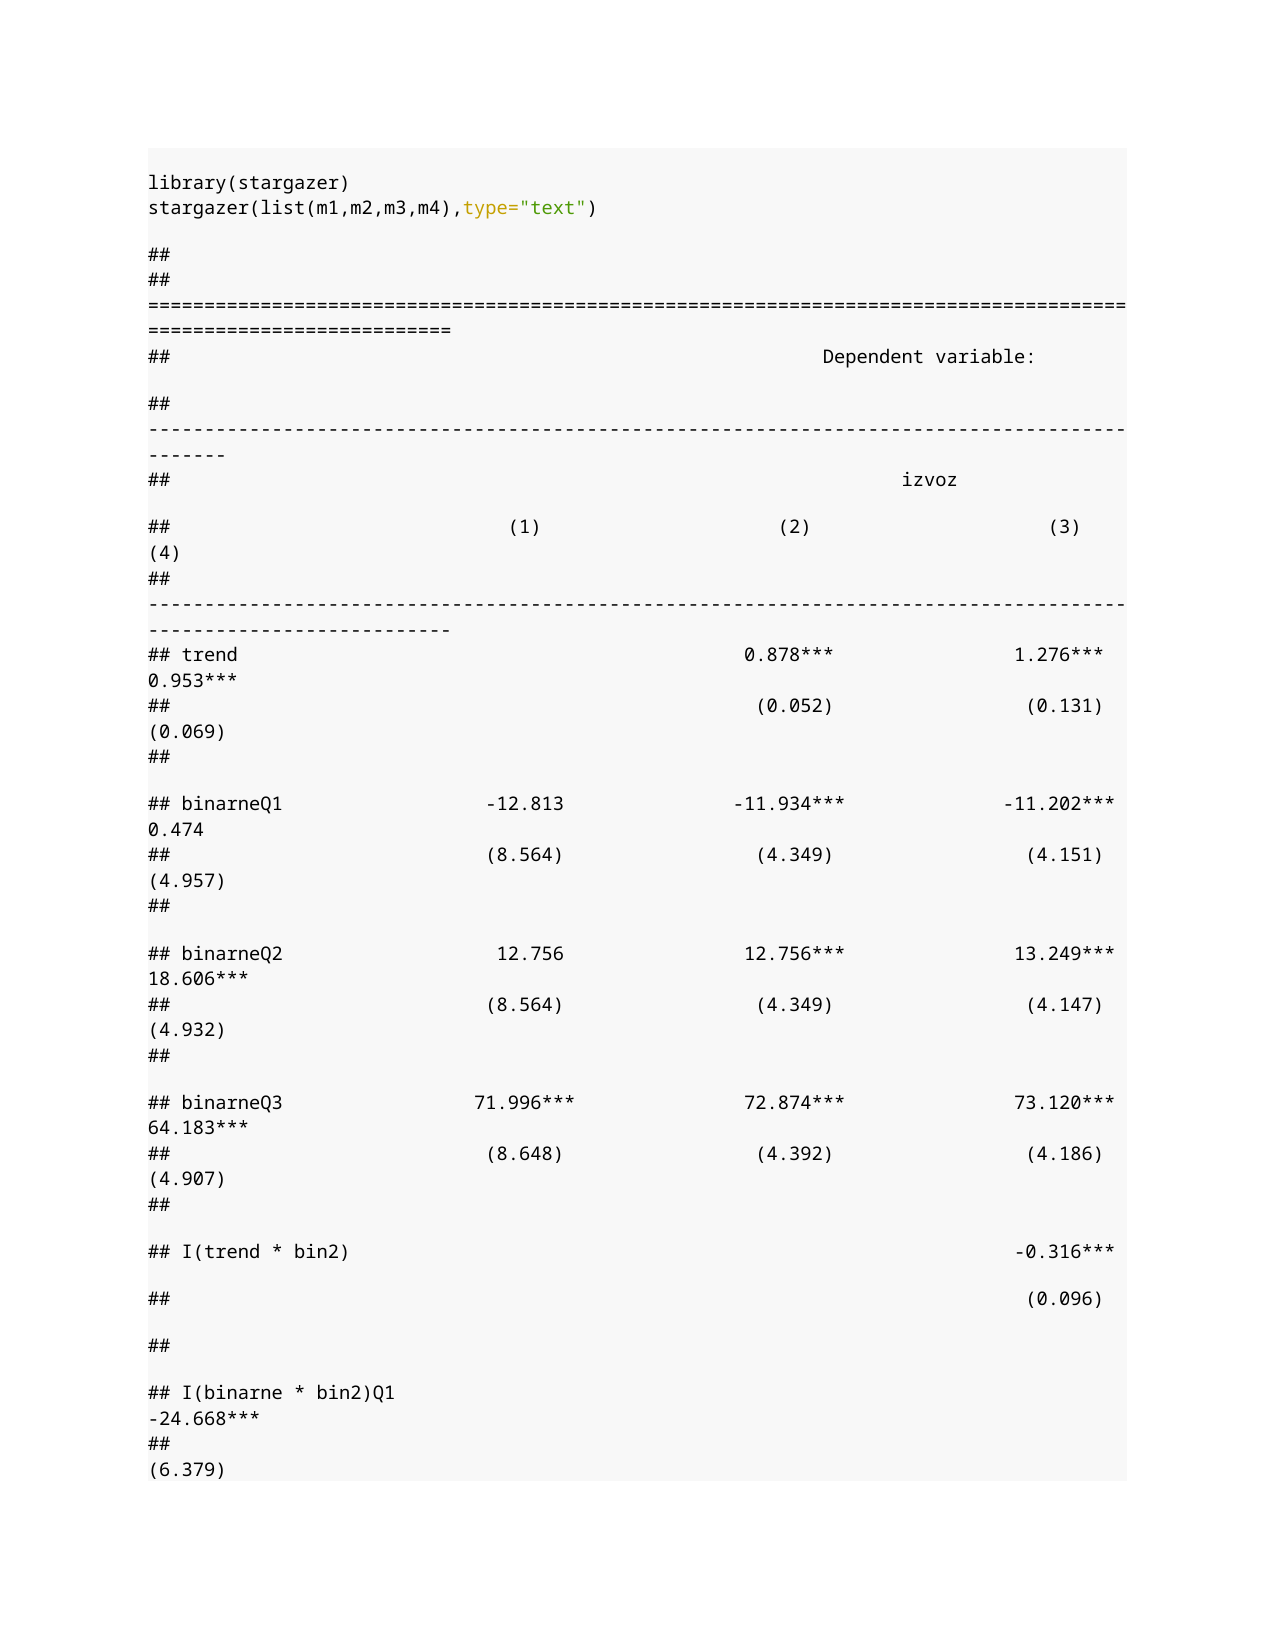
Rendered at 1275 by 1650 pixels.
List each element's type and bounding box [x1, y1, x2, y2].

text [148, 241, 1127, 1481]
text [148, 148, 1127, 220]
